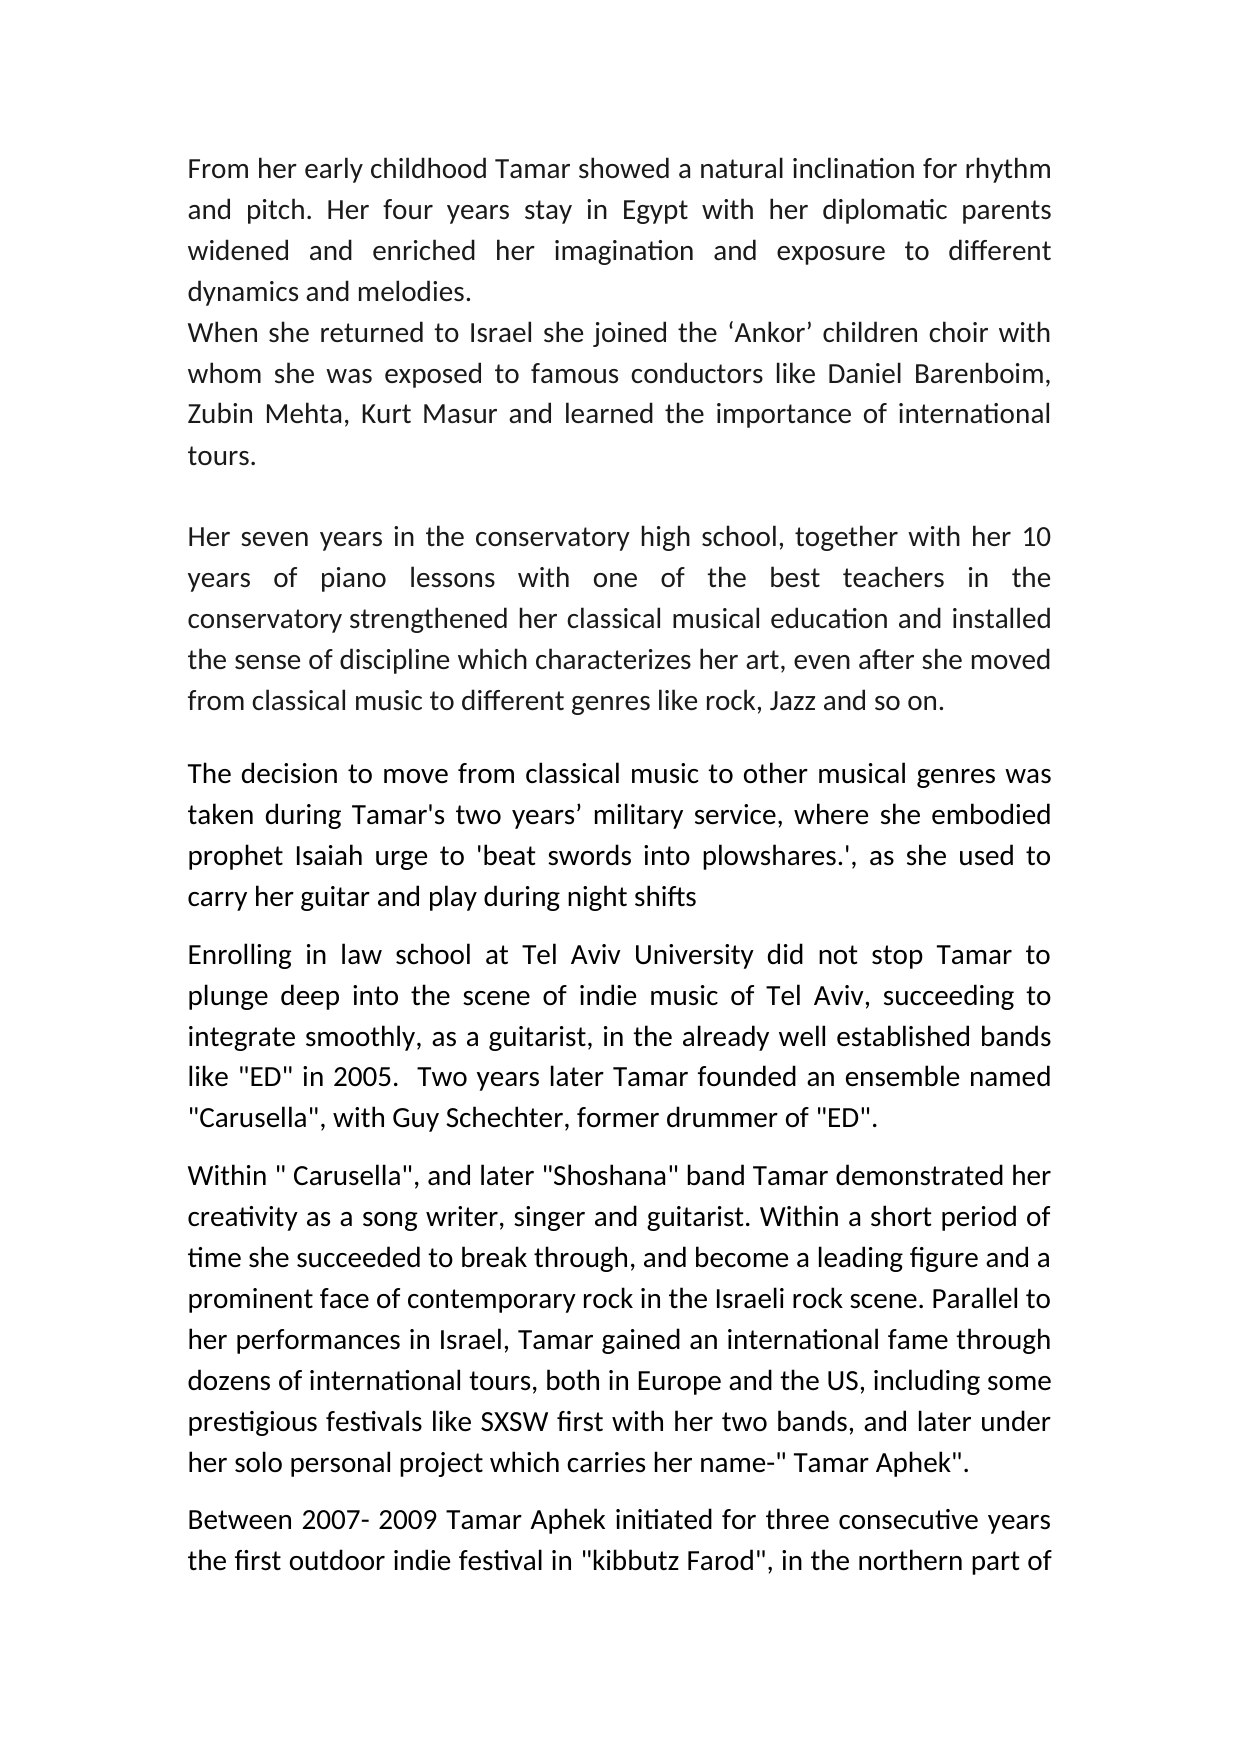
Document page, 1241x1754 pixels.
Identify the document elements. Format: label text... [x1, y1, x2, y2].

text Her seven years in the conservatory high school, together with her 10 years of piano lessons with one of the best teachers in the conservatory strengthened her classical musical education and installed the sense of discipline which characterizes her art, even after she moved from classical music to different genres like rock, Jazz and so on. [187, 518, 1053, 718]
text Within " Carusella", and later "Shoshana" band Tamar demonstrated her creativity as a song writer, singer and guitarist. Within a short period of time she succeeded to break through, and become a leading figure and a prominent face of contemporary rock in the Israeli rock scene. Parallel to her performances in Israel, Tamar gained an international fame through dozens of international tours, both in Europe and the US, including some prestigious festivals like SXSW first with her two bands, and later under her solo personal project which carries her name-" Tamar Aphek". [187, 1157, 1053, 1479]
text The decision to move from classical music to other musical genres was taken during Tamar's two years’ military service, where she embodied prophet Isaiah urge to 'beat swords into plowshares.', as she used to carry her guitar and play during night shifts [187, 755, 1053, 914]
text When she returned to Israel she joined the ‘Ankor’ children choir with whom she was exposed to famous conductors like Daniel Barenboim, Zubin Mehta, Kurt Masur and learned the importance of international tours. [187, 314, 1053, 472]
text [187, 1501, 1053, 1578]
text From her early childhood Tamar showed a natural inclination for rhythm and pitch. Her four years stay in Egypt with her diplomatic parents widened and enriched her imagination and exposure to different dynamics and melodies. [187, 150, 1053, 308]
text Enrolling in law school at Tel Aviv University did not stop Tamar to plunge deep into the scene of indie music of Tel Aviv, succeeding to integrate smoothly, as a guitarist, in the already well established bands like "ED" in 2005. Two years later Tamar founded an ensemble named "Carusella", with Guy Schechter, former drummer of "ED". [187, 936, 1053, 1135]
